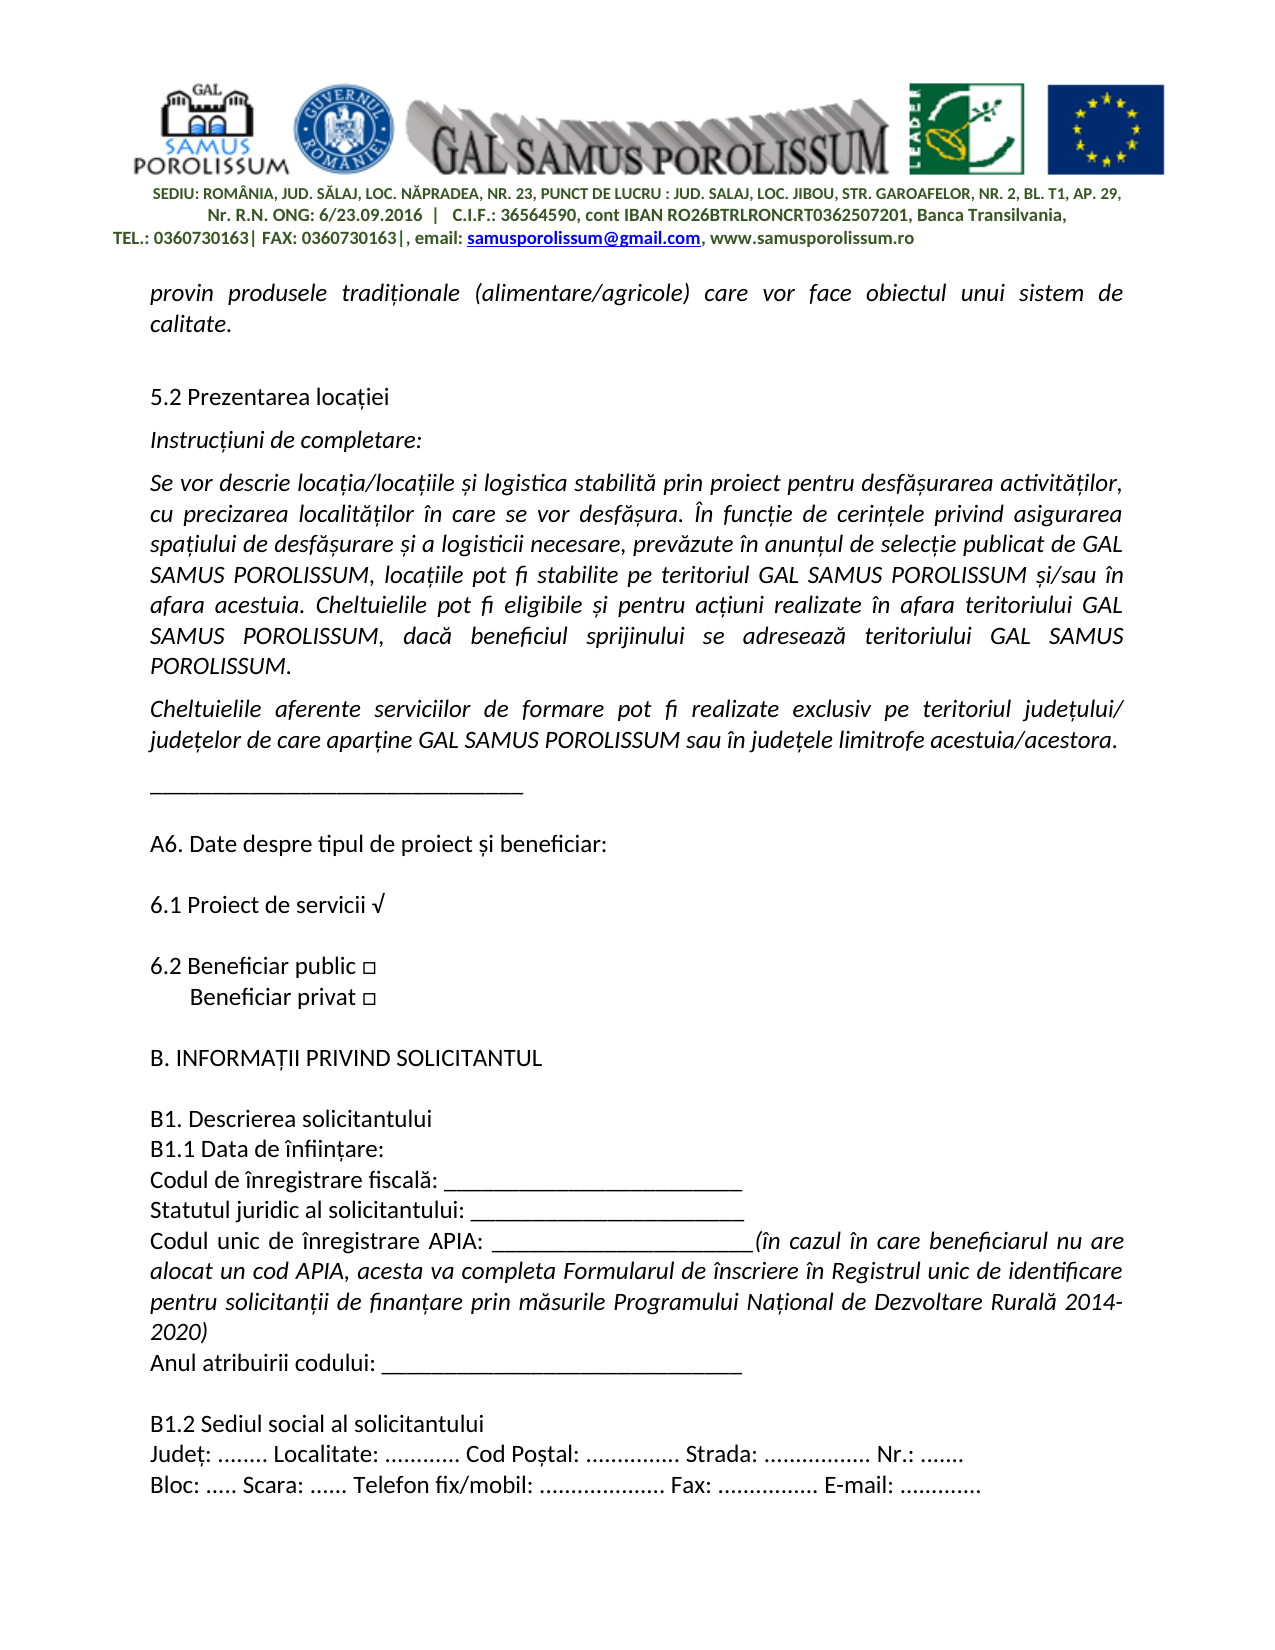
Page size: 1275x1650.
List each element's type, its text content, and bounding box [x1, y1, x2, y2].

text B1.2 Sediul social al solicitantului [150, 1408, 1125, 1438]
text Județ: ........ Localitate: ............ Cod Poștal: ............... Strada: ................. Nr.: ....... [150, 1438, 1125, 1469]
text Se vor descrie locația/locațiile și logistica stabilită prin proiect pentru desfășurarea activităților, cu precizarea localităților în care se vor desfășura. În funcție de cerințele privind asigurarea spațiului de desfășurare și a logisticii necesare, prevăzute în anunțul de selecție publicat de GAL SAMUS POROLISSUM, locațiile pot fi stabilite pe teritoriul GAL SAMUS POROLISSUM și/sau în afara acestuia. Cheltuielile pot fi eligibile și pentru acțiuni realizate în afara teritoriului GAL SAMUS POROLISSUM, dacă beneficiul sprijinului se adresează teritoriului GAL SAMUS POROLISSUM. [150, 467, 1125, 681]
text Anul atribuirii codului: _____________________________ [150, 1347, 1125, 1377]
text Bloc: ..... Scara: ...... Telefon fix/mobil: .................... Fax: ................ E-mail: ............. [150, 1469, 1125, 1499]
text Codul de înregistrare fiscală: ________________________ [150, 1164, 1125, 1194]
text 6.1 Proiect de servicii √ [150, 889, 1125, 920]
text B. INFORMAȚII PRIVIND SOLICITANTUL [150, 1042, 1125, 1072]
text Cheltuielile aferente serviciilor de formare pot fi realizate exclusiv pe teritoriul județului/ județelor de care aparține GAL SAMUS POROLISSUM sau în județele limitrofe acestuia/acestora. [150, 693, 1125, 754]
text ______________________________ [150, 767, 1125, 798]
text 5.2 Prezentarea locației [150, 381, 1125, 412]
text Beneficiar privat □ [150, 981, 1125, 1011]
text B1. Descrierea solicitantului [150, 1103, 1125, 1133]
text Codul unic de înregistrare APIA: _____________________(în cazul în care beneficiarul nu are alocat un cod APIA, acesta va completa Formularul de înscriere în Registrul unic de identificare pentru solicitanții de finanțare prin măsurile Programului Național de Dezvoltare Rurală 2014- 2020) [150, 1225, 1125, 1347]
picture [112, 73, 1174, 184]
text Statutul juridic al solicitantului: ______________________ [150, 1194, 1125, 1225]
text B1.1 Data de înființare: [150, 1133, 1125, 1164]
text A6. Date despre tipul de proiect și beneficiar: [150, 828, 1125, 859]
text 6.2 Beneficiar public □ [150, 950, 1125, 981]
text Instrucțiuni de completare: [150, 424, 1125, 455]
